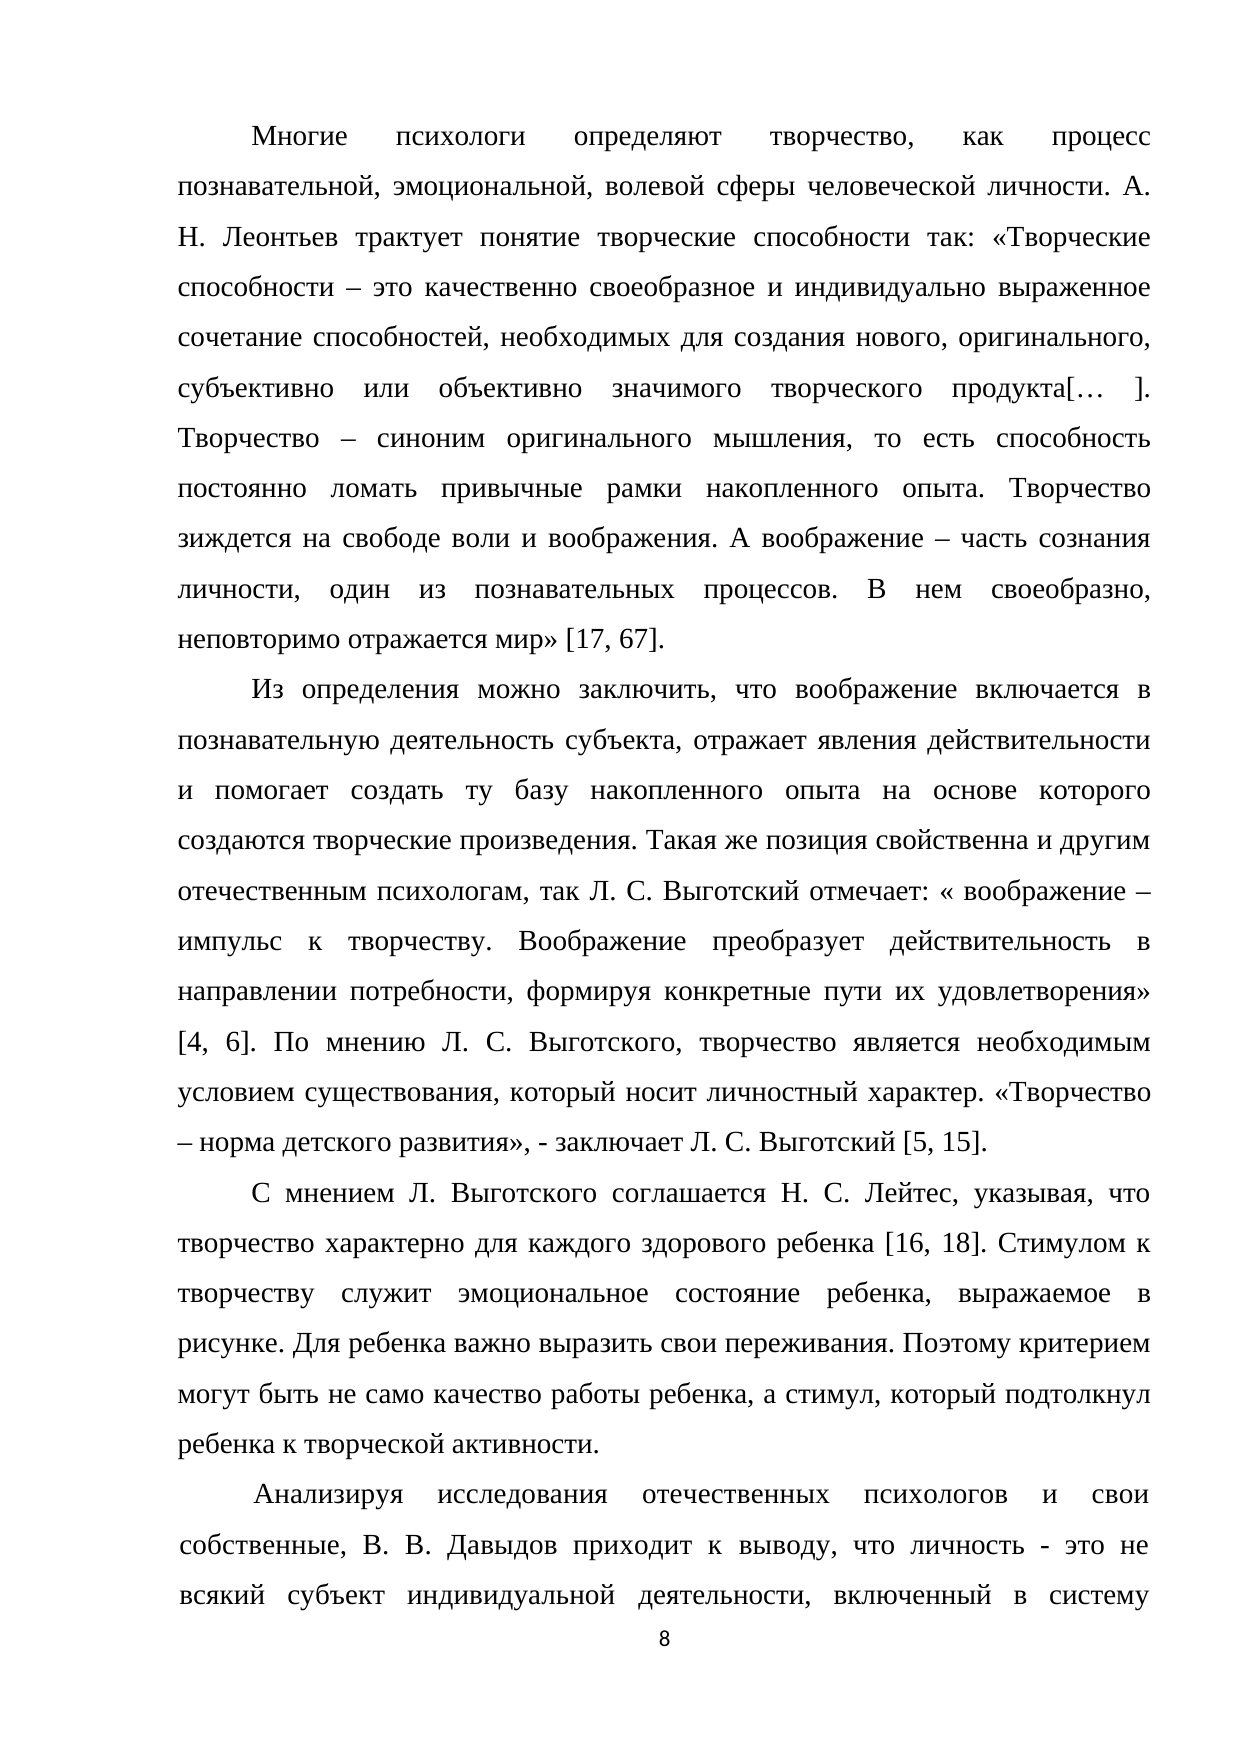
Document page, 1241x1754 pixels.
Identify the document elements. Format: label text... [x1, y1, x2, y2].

text Из определения можно заключить, что воображение включается в познавательную деятельность субъекта, отражает явления действительности и помогает создать ту базу накопленного опыта на основе которого создаются творческие произведения. Такая же позиция свойственна и другим отечественным психологам, так Л. С. Выготский отмечает: « воображение – импульс к творчеству. Воображение преобразует действительность в направлении потребности, формируя конкретные пути их удовлетворения» [4, 6]. По мнению Л. С. Выготского, творчество является необходимым условием существования, который носит личностный характер. «Творчество – норма детского развития», - заключает Л. С. Выготский [5, 15]. [177, 672, 1152, 1158]
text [179, 1477, 1150, 1611]
text Многие психологи определяют творчество, как процесс познавательной, эмоциональной, волевой сферы человеческой личности. А. Н. Леонтьев трактует понятие творческие способности так: «Творческие способности – это качественно своеобразное и индивидуально выраженное сочетание способностей, необходимых для создания нового, оригинального, субъективно или объективно значимого творческого продукта[… ]. Творчество – синоним оригинального мышления, то есть способность постоянно ломать привычные рамки накопленного опыта. Творчество зиждется на свободе воли и воображения. А воображение – часть сознания личности, один из познавательных процессов. В нем своеобразно, неповторимо отражается мир» [17, 67]. [177, 118, 1152, 655]
text С мнением Л. Выготского соглашается Н. С. Лейтес, указывая, что творчество характерно для каждого здорового ребенка [16, 18]. Стимулом к творчеству служит эмоциональное состояние ребенка, выражаемое в рисунке. Для ребенка важно выразить свои переживания. Поэтому критерием могут быть не само качество работы ребенка, а стимул, который подтолкнул ребенка к творческой активности. [177, 1175, 1152, 1460]
